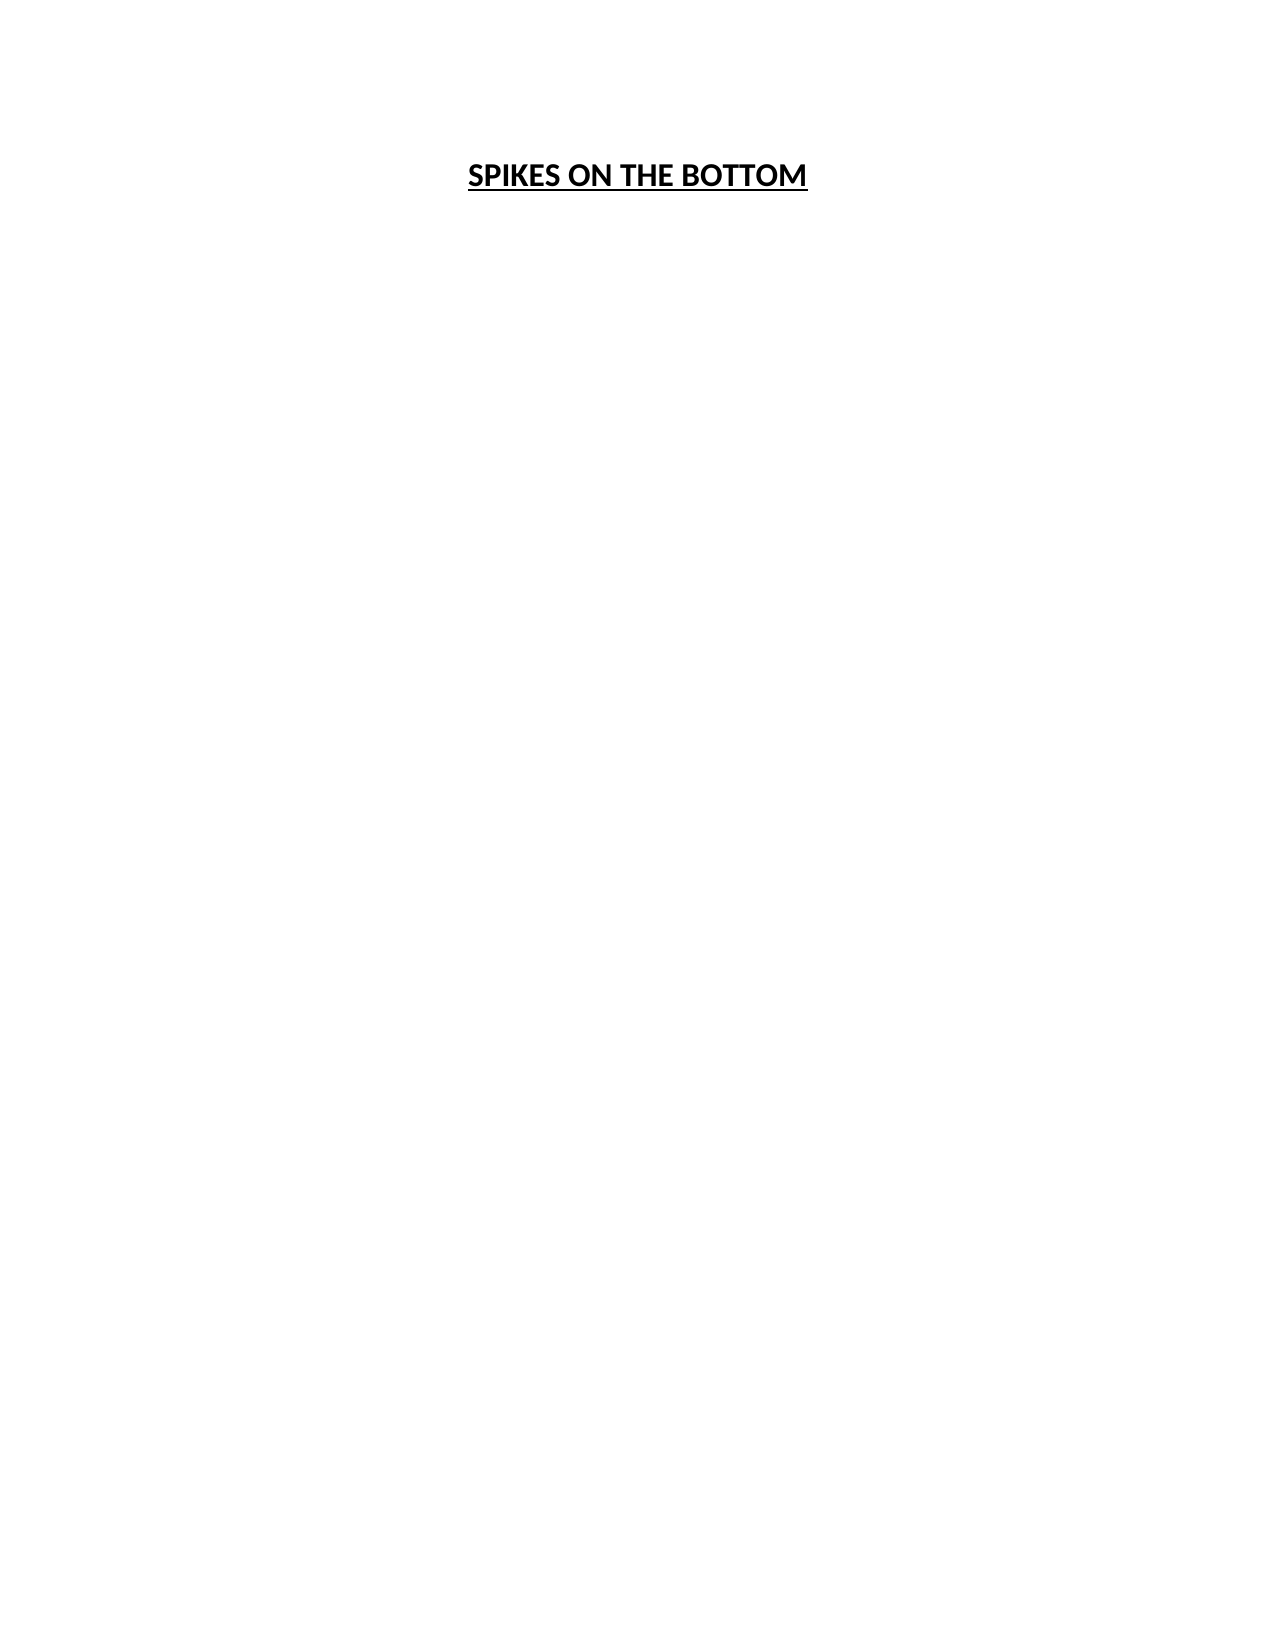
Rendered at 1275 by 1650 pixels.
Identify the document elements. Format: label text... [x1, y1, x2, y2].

subtitle SPIKES ON THE BOTTOM [150, 154, 1125, 195]
